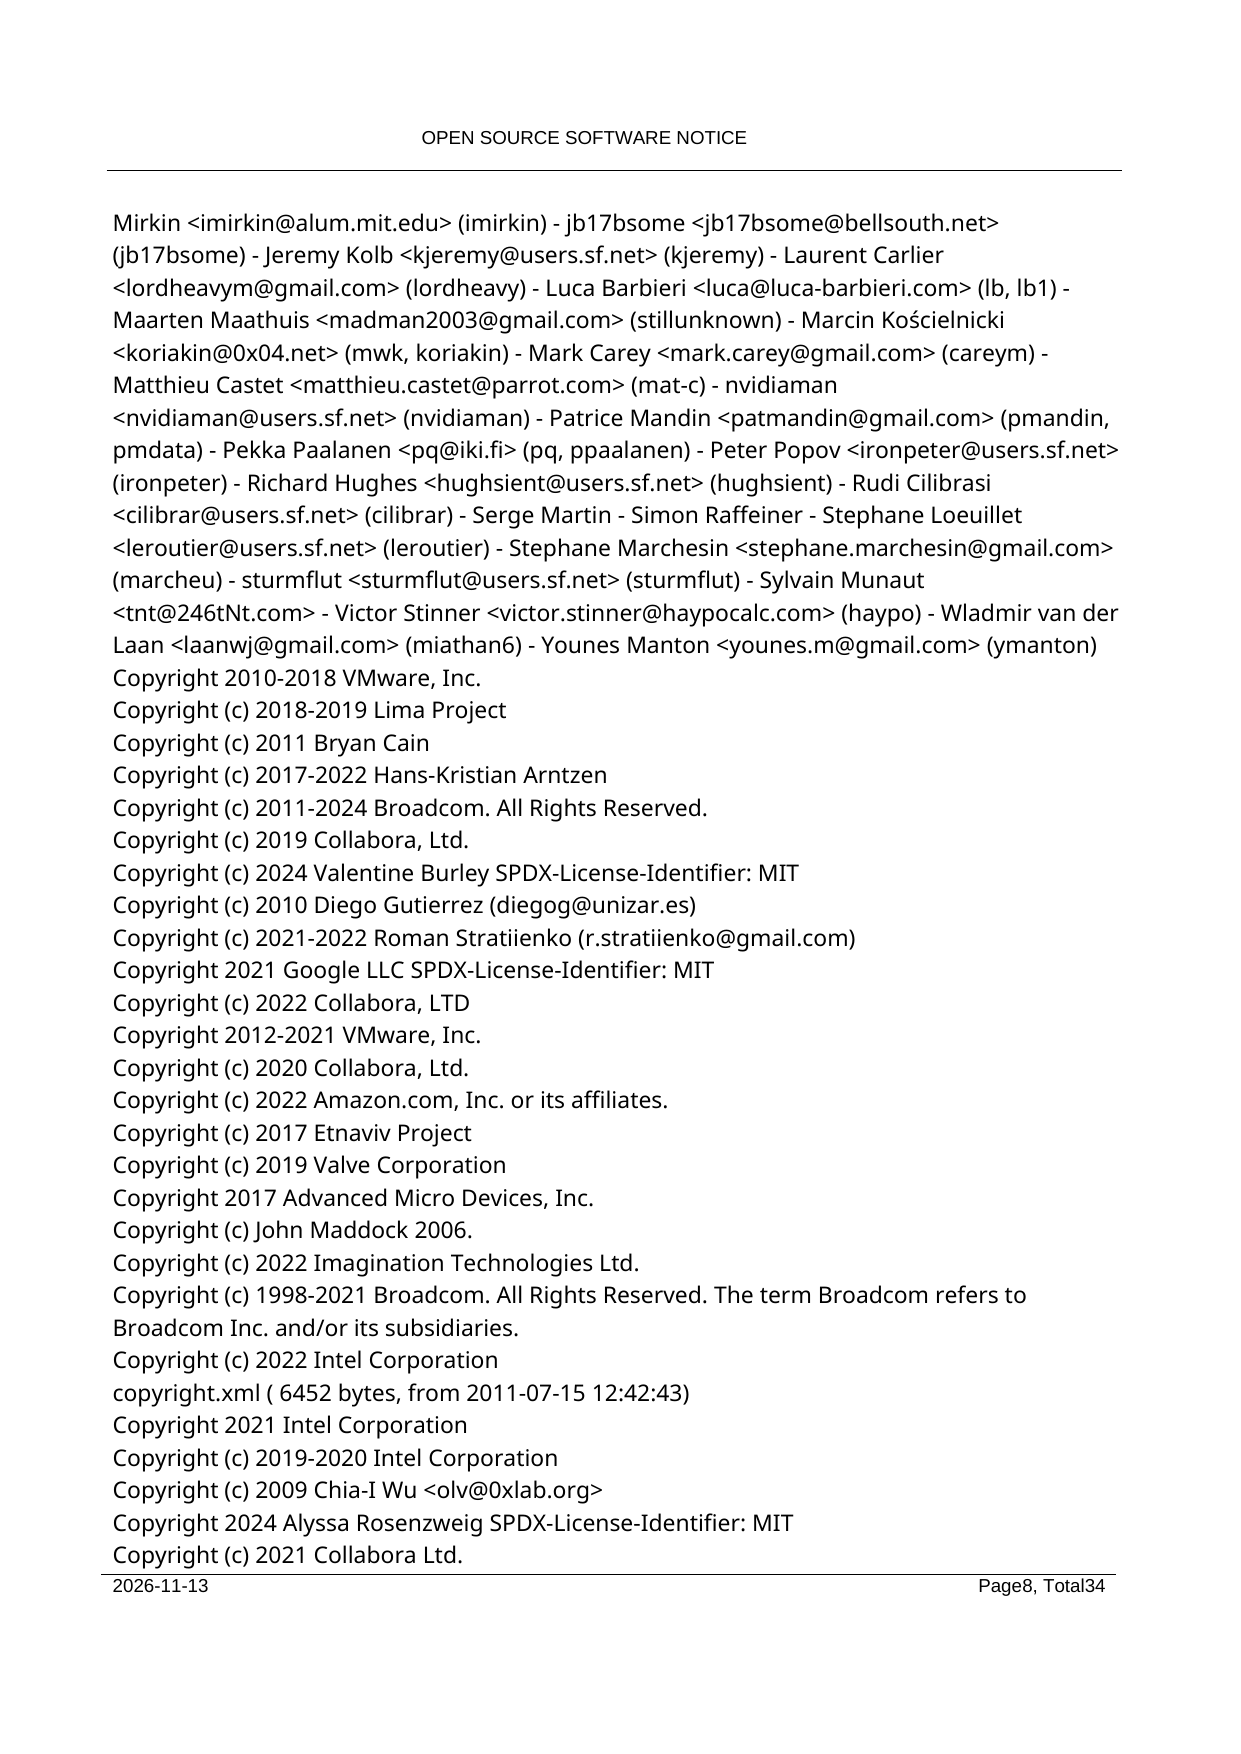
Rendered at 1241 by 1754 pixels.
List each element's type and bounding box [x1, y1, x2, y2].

text [112, 206, 1128, 1571]
